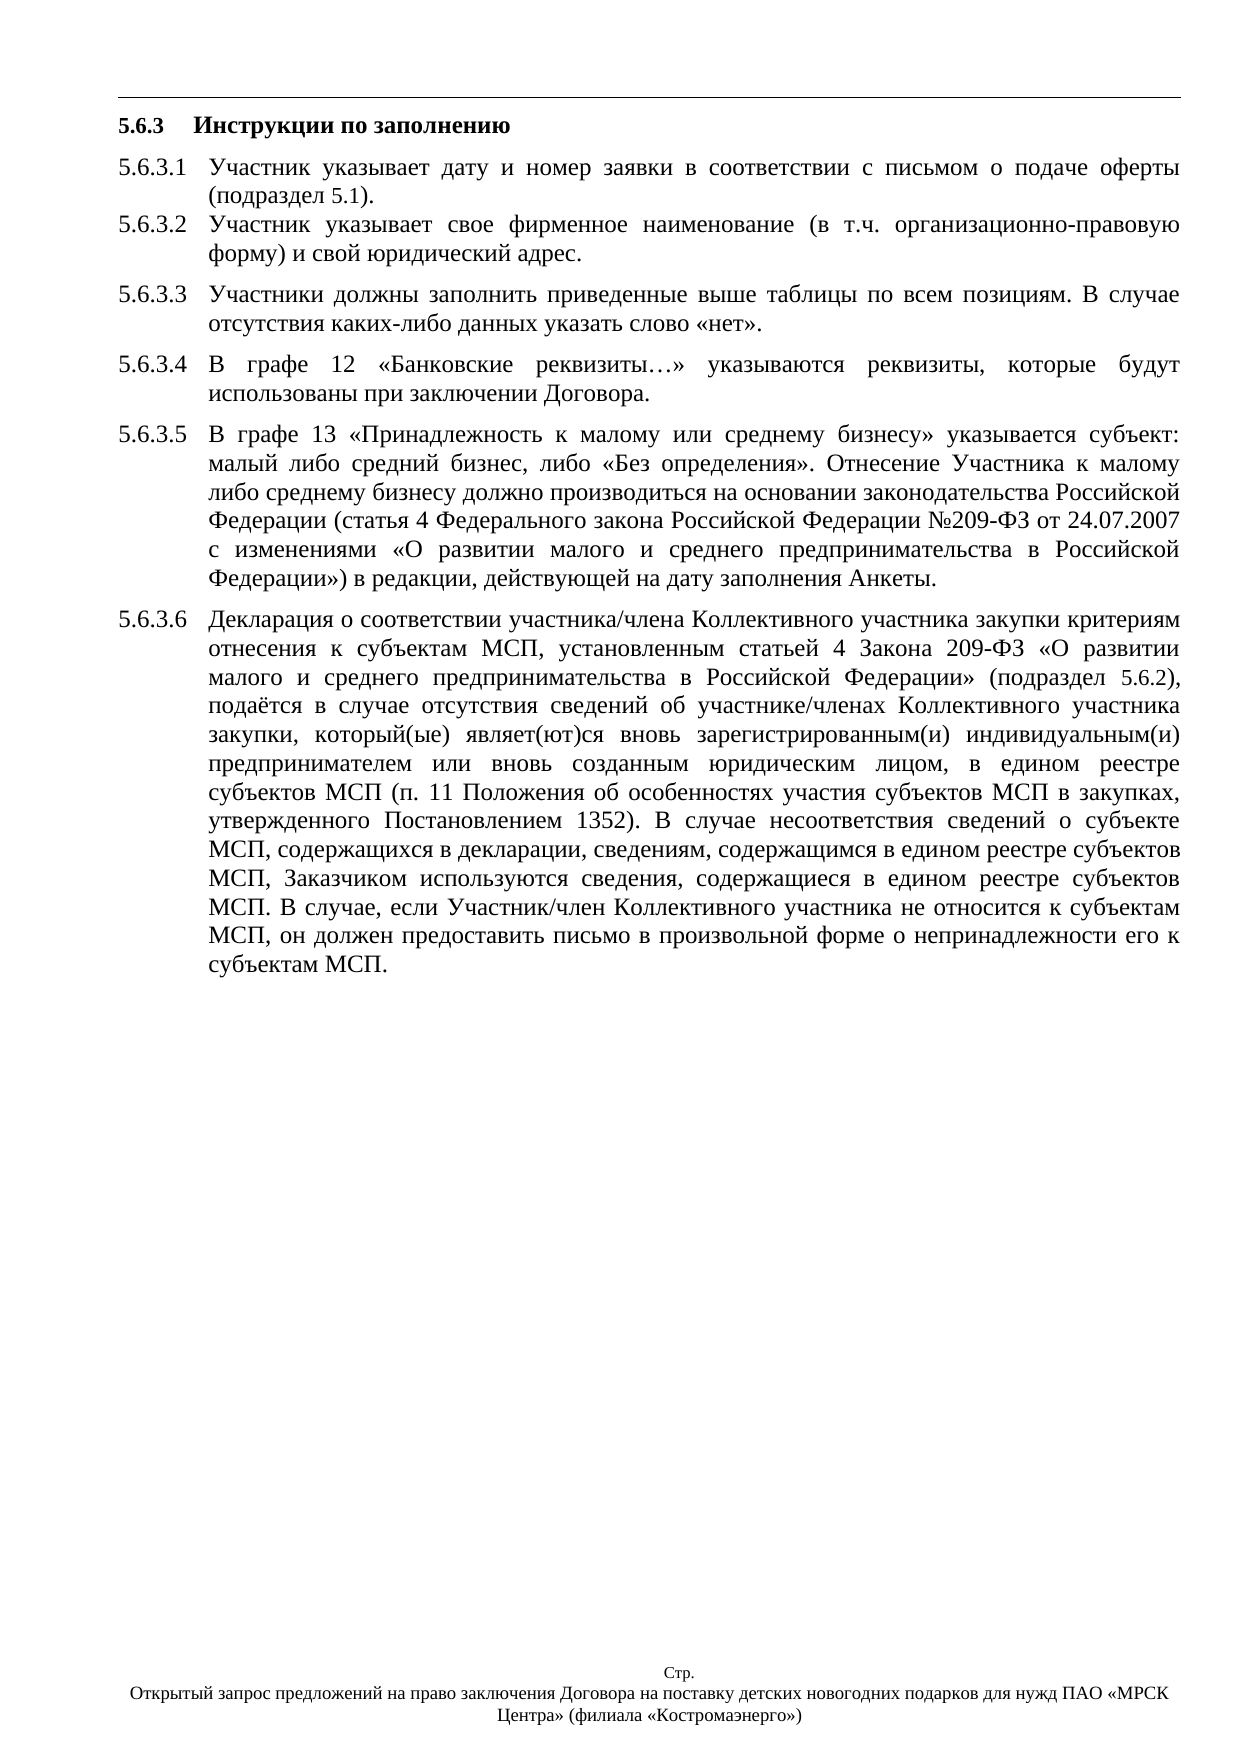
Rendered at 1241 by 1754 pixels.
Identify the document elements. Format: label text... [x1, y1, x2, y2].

list В графе 13 «Принадлежность к малому или среднему бизнесу» указывается субъект: малый либо средний бизнес, либо «Без определения». Отнесение Участника к малому либо среднему бизнесу должно производиться на основании законодательства Российской Федерации (статья 4 Федерального закона Российской Федерации №209-ФЗ от 24.07.2007 с изменениями «О развитии малого и среднего предпринимательства в Российской Федерации») в редакции, действующей на дату заполнения Анкеты. [118, 419, 1181, 592]
subtitle Инструкции по заполнению [118, 111, 1181, 139]
list В графе 12 «Банковские реквизиты…» указываются реквизиты, которые будут использованы при заключении Договора. [118, 349, 1181, 407]
list Участник указывает свое фирменное наименование (в т.ч. организационно-правовую форму) и свой юридический адрес. [118, 209, 1181, 267]
list Участники должны заполнить приведенные выше таблицы по всем позициям. В случае отсутствия каких-либо данных указать слово «нет». [118, 279, 1181, 337]
list Декларация о соответствии участника/члена Коллективного участника закупки критериям отнесения к субъектам МСП, установленным статьей 4 Закона 209-ФЗ «О развитии малого и среднего предпринимательства в Российской Федерации» (подраздел 5.6.2), подаётся в случае отсутствия сведений об участнике/членах Коллективного участника закупки, который(ые) являет(ют)ся вновь зарегистрированным(и) индивидуальным(и) предпринимателем или вновь созданным юридическим лицом, в едином реестре субъектов МСП (п. 11 Положения об особенностях участия субъектов МСП в закупках, утвержденного Постановлением 1352). В случае несоответствия сведений о субъекте МСП, содержащихся в декларации, сведениям, содержащимся в едином реестре субъектов МСП, Заказчиком используются сведения, содержащиеся в едином реестре субъектов МСП. В случае, если Участник/член Коллективного участника не относится к субъектам МСП, он должен предоставить письмо в произвольной форме о непринадлежности его к субъектам МСП. [118, 604, 1181, 978]
list Участник указывает дату и номер заявки в соответствии с письмом о подаче оферты (подраздел 5.1). [118, 152, 1181, 209]
